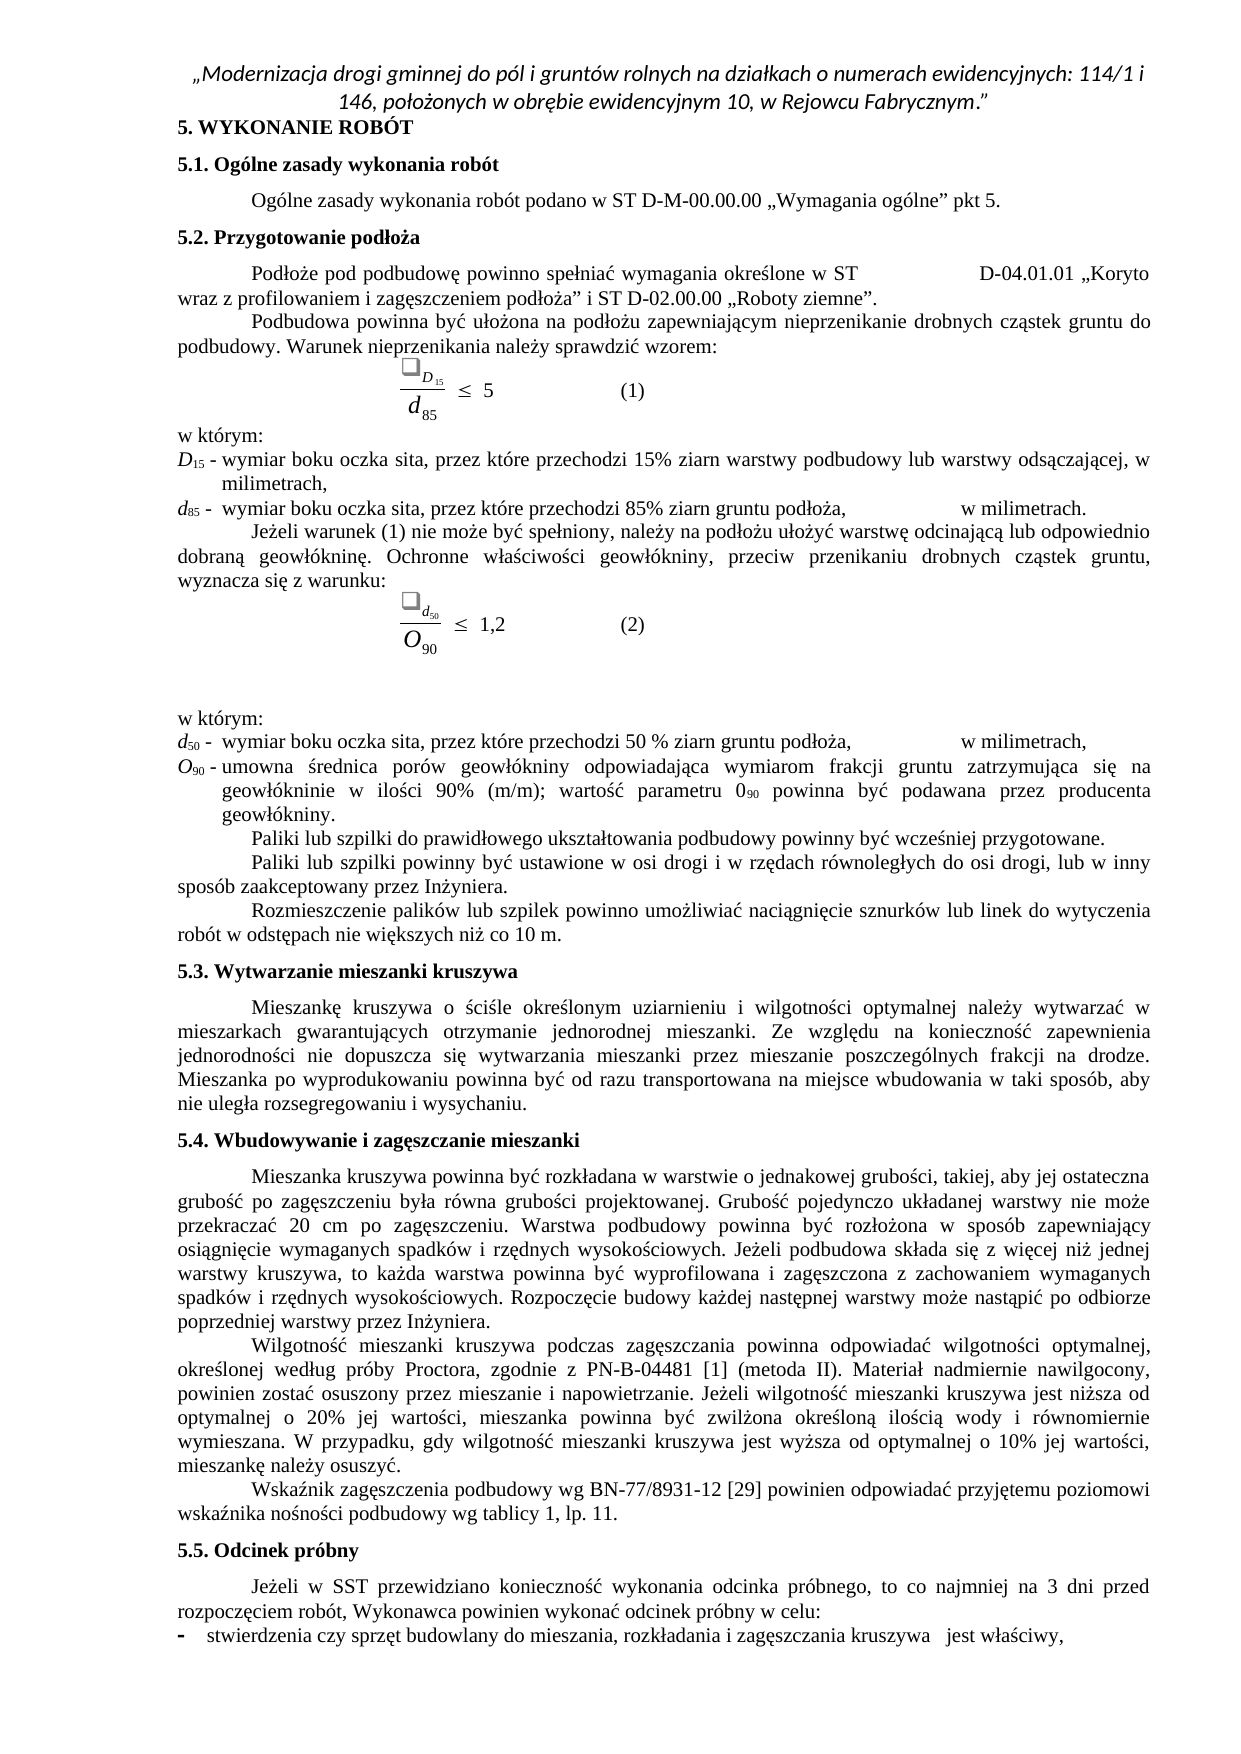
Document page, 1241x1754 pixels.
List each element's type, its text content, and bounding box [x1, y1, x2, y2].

text Paliki lub szpilki powinny być ustawione w osi drogi i w rzędach równoległych do osi drogi, lub w inny sposób zaakceptowany przez Inżyniera. [177, 850, 1152, 898]
text d50 - wymiar boku oczka sita, przez które przechodzi 50 % ziarn gruntu podłoża, w milimetrach, [177, 729, 1152, 753]
text Ogólne zasady wykonania robót podano w ST D-M-00.00.00 „Wymagania ogólne” pkt 5. [177, 188, 1152, 212]
text O90 - umowna średnica porów geowłókniny odpowiadająca wymiarom frakcji gruntu zatrzymująca się na geowłókninie w ilości 90% (m/m); wartość parametru 090 powinna być podawana przez producenta geowłókniny. [177, 753, 1152, 826]
text D15 - wymiar boku oczka sita, przez które przechodzi 15% ziarn warstwy podbudowy lub warstwy odsączającej, w milimetrach, [177, 447, 1152, 495]
text Podbudowa powinna być ułożona na podłożu zapewniającym nieprzenikanie drobnych cząstek gruntu do podbudowy. Warunek nieprzenikania należy sprawdzić wzorem: [177, 309, 1152, 358]
text w którym: [177, 423, 1152, 447]
subtitle 5.2. Przygotowanie podłoża [177, 225, 1152, 249]
subtitle 5. wykonanie robót [177, 115, 1152, 139]
list stwierdzenia czy sprzęt budowlany do mieszania, rozkładania i zagęszczania kruszywa jest właściwy, [177, 1623, 1152, 1647]
text d85 - wymiar boku oczka sita, przez które przechodzi 85% ziarn gruntu podłoża, w milimetrach. [177, 495, 1152, 519]
text Paliki lub szpilki do prawidłowego ukształtowania podbudowy powinny być wcześniej przygotowane. [177, 826, 1152, 850]
text Wilgotność mieszanki kruszywa podczas zagęszczania powinna odpowiadać wilgotności optymalnej, określonej według próby Proctora, zgodnie z PN-B-04481 [1] (metoda II). Materiał nadmiernie nawilgocony, powinien zostać osuszony przez mieszanie i napowietrzanie. Jeżeli wilgotność mieszanki kruszywa jest niższa od optymalnej o 20% jej wartości, mieszanka powinna być zwilżona określoną ilością wody i równomiernie wymieszana. W przypadku, gdy wilgotność mieszanki kruszywa jest wyższa od optymalnej o 10% jej wartości, mieszankę należy osuszyć. [177, 1333, 1152, 1477]
text Podłoże pod podbudowę powinno spełniać wymagania określone w ST D-04.01.01 „Koryto wraz z profilowaniem i zagęszczeniem podłoża” i ST D-02.00.00 „Roboty ziemne”. [177, 261, 1152, 309]
text  1,2 (2) [177, 592, 1152, 657]
subtitle 5.5. Odcinek próbny [177, 1538, 1152, 1562]
subtitle 5.4. Wbudowywanie i zagęszczanie mieszanki [177, 1128, 1152, 1152]
subtitle 5.3. Wytwarzanie mieszanki kruszywa [177, 958, 1152, 983]
text w którym: [177, 705, 1152, 729]
text Mieszanka kruszywa powinna być rozkładana w warstwie o jednakowej grubości, takiej, aby jej ostateczna grubość po zagęszczeniu była równa grubości projektowanej. Grubość pojedynczo układanej warstwy nie może przekraczać 20 cm po zagęszczeniu. Warstwa podbudowy powinna być rozłożona w sposób zapewniający osiągnięcie wymaganych spadków i rzędnych wysokościowych. Jeżeli podbudowa składa się z więcej niż jednej warstwy kruszywa, to każda warstwa powinna być wyprofilowana i zagęszczona z zachowaniem wymaganych spadków i rzędnych wysokościowych. Rozpoczęcie budowy każdej następnej warstwy może nastąpić po odbiorze poprzedniej warstwy przez Inżyniera. [177, 1164, 1152, 1333]
text Rozmieszczenie palików lub szpilek powinno umożliwiać naciągnięcie sznurków lub linek do wytyczenia robót w odstępach nie większych niż co 10 m. [177, 898, 1152, 946]
text  5 (1) [177, 358, 1152, 423]
text Jeżeli w SST przewidziano konieczność wykonania odcinka próbnego, to co najmniej na 3 dni przed rozpoczęciem robót, Wykonawca powinien wykonać odcinek próbny w celu: [177, 1574, 1152, 1623]
subtitle 5.1. Ogólne zasady wykonania robót [177, 152, 1152, 176]
text Mieszankę kruszywa o ściśle określonym uziarnieniu i wilgotności optymalnej należy wytwarzać w mieszarkach gwarantujących otrzymanie jednorodnej mieszanki. Ze względu na konieczność zapewnienia jednorodności nie dopuszcza się wytwarzania mieszanki przez mieszanie poszczególnych frakcji na drodze. Mieszanka po wyprodukowaniu powinna być od razu transportowana na miejsce wbudowania w taki sposób, aby nie uległa rozsegregowaniu i wysychaniu. [177, 995, 1152, 1115]
text Wskaźnik zagęszczenia podbudowy wg BN-77/8931-12 [29] powinien odpowiadać przyjętemu poziomowi wskaźnika nośności podbudowy wg tablicy 1, lp. 11. [177, 1477, 1152, 1525]
text Jeżeli warunek (1) nie może być spełniony, należy na podłożu ułożyć warstwę odcinającą lub odpowiednio dobraną geowłókninę. Ochronne właściwości geowłókniny, przeciw przenikaniu drobnych cząstek gruntu, wyznacza się z warunku: [177, 519, 1152, 592]
